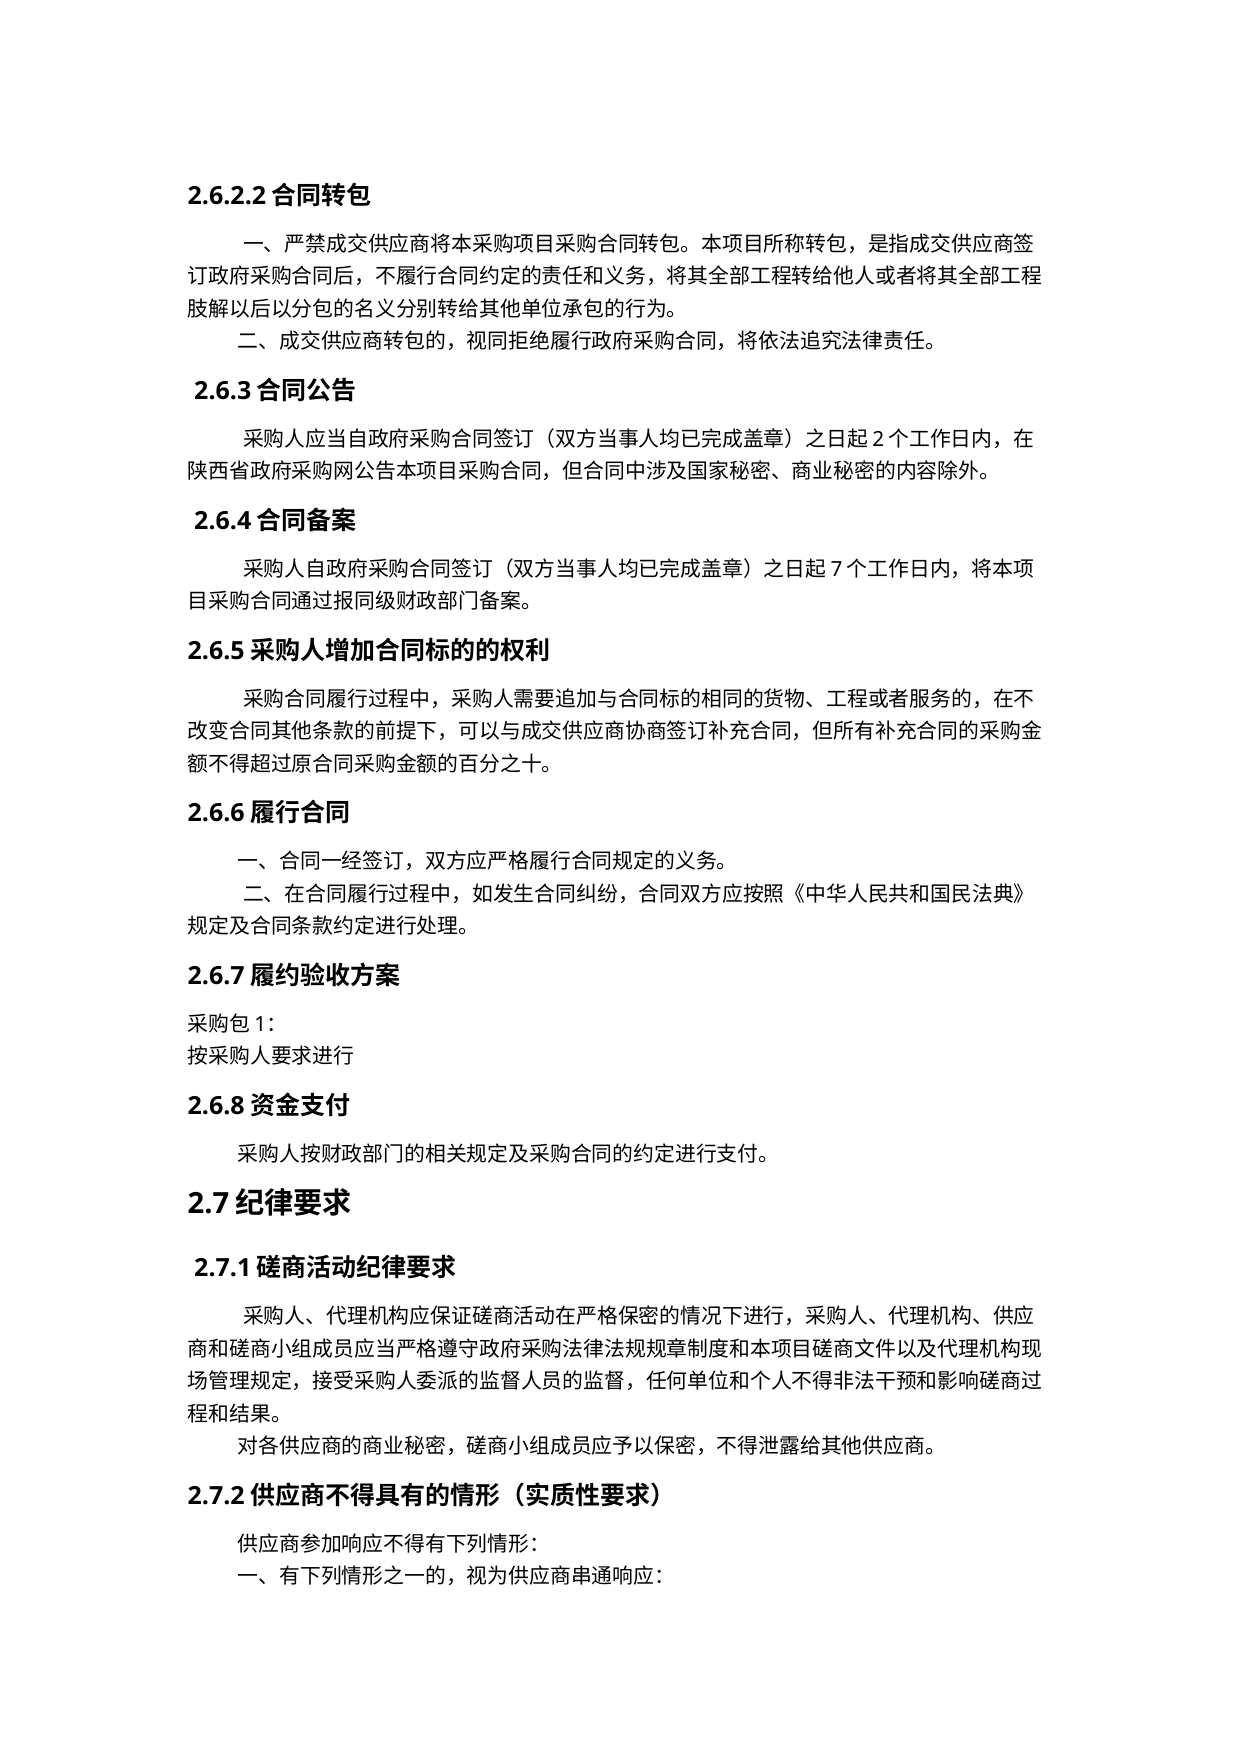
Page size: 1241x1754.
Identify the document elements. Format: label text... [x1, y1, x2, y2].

text 二、成交供应商转包的，视同拒绝履行政府采购合同，将依法追究法律责任。 [187, 324, 1053, 357]
text 按采购人要求进行 [187, 1039, 1053, 1072]
text 2.6.4合同备案 [187, 487, 1053, 552]
text 2.6.6履行合同 [187, 779, 1053, 844]
text 采购合同履行过程中，采购人需要追加与合同标的相同的货物、工程或者服务的，在不改变合同其他条款的前提下，可以与成交供应商协商签订补充合同，但所有补充合同的采购金额不得超过原合同采购金额的百分之十。 [187, 682, 1053, 779]
text 一、合同一经签订，双方应严格履行合同规定的义务。 [187, 844, 1053, 877]
text 一、有下列情形之一的，视为供应商串通响应： [187, 1559, 1053, 1592]
text 2.6.3合同公告 [187, 357, 1053, 422]
text 采购人按财政部门的相关规定及采购合同的约定进行支付。 [187, 1137, 1053, 1169]
text 采购人、代理机构应保证磋商活动在严格保密的情况下进行，采购人、代理机构、供应商和磋商小组成员应当严格遵守政府采购法律法规规章制度和本项目磋商文件以及代理机构现场管理规定，接受采购人委派的监督人员的监督，任何单位和个人不得非法干预和影响磋商过程和结果。 [187, 1299, 1053, 1429]
text 供应商参加响应不得有下列情形： [187, 1527, 1053, 1559]
text 采购包1： [187, 1007, 1053, 1039]
text 采购人自政府采购合同签订（双方当事人均已完成盖章）之日起7个工作日内，将本项目采购合同通过报同级财政部门备案。 [187, 552, 1053, 617]
text 2.6.7履约验收方案 [187, 942, 1053, 1007]
text 采购人应当自政府采购合同签订（双方当事人均已完成盖章）之日起2个工作日内，在陕西省政府采购网公告本项目采购合同，但合同中涉及国家秘密、商业秘密的内容除外。 [187, 422, 1053, 487]
text 对各供应商的商业秘密，磋商小组成员应予以保密，不得泄露给其他供应商。 [187, 1429, 1053, 1462]
text 二、在合同履行过程中，如发生合同纠纷，合同双方应按照《中华人民共和国民法典》规定及合同条款约定进行处理。 [187, 877, 1053, 942]
text 2.6.2.2合同转包 [187, 162, 1053, 227]
text 2.7.2供应商不得具有的情形（实质性要求） [187, 1462, 1053, 1527]
text 2.7纪律要求 [187, 1169, 1053, 1234]
text 2.6.8资金支付 [187, 1072, 1053, 1137]
text 2.7.1磋商活动纪律要求 [187, 1234, 1053, 1299]
text 一、严禁成交供应商将本采购项目采购合同转包。本项目所称转包，是指成交供应商签订政府采购合同后，不履行合同约定的责任和义务，将其全部工程转给他人或者将其全部工程肢解以后以分包的名义分别转给其他单位承包的行为。 [187, 227, 1053, 324]
text 2.6.5采购人增加合同标的的权利 [187, 617, 1053, 682]
